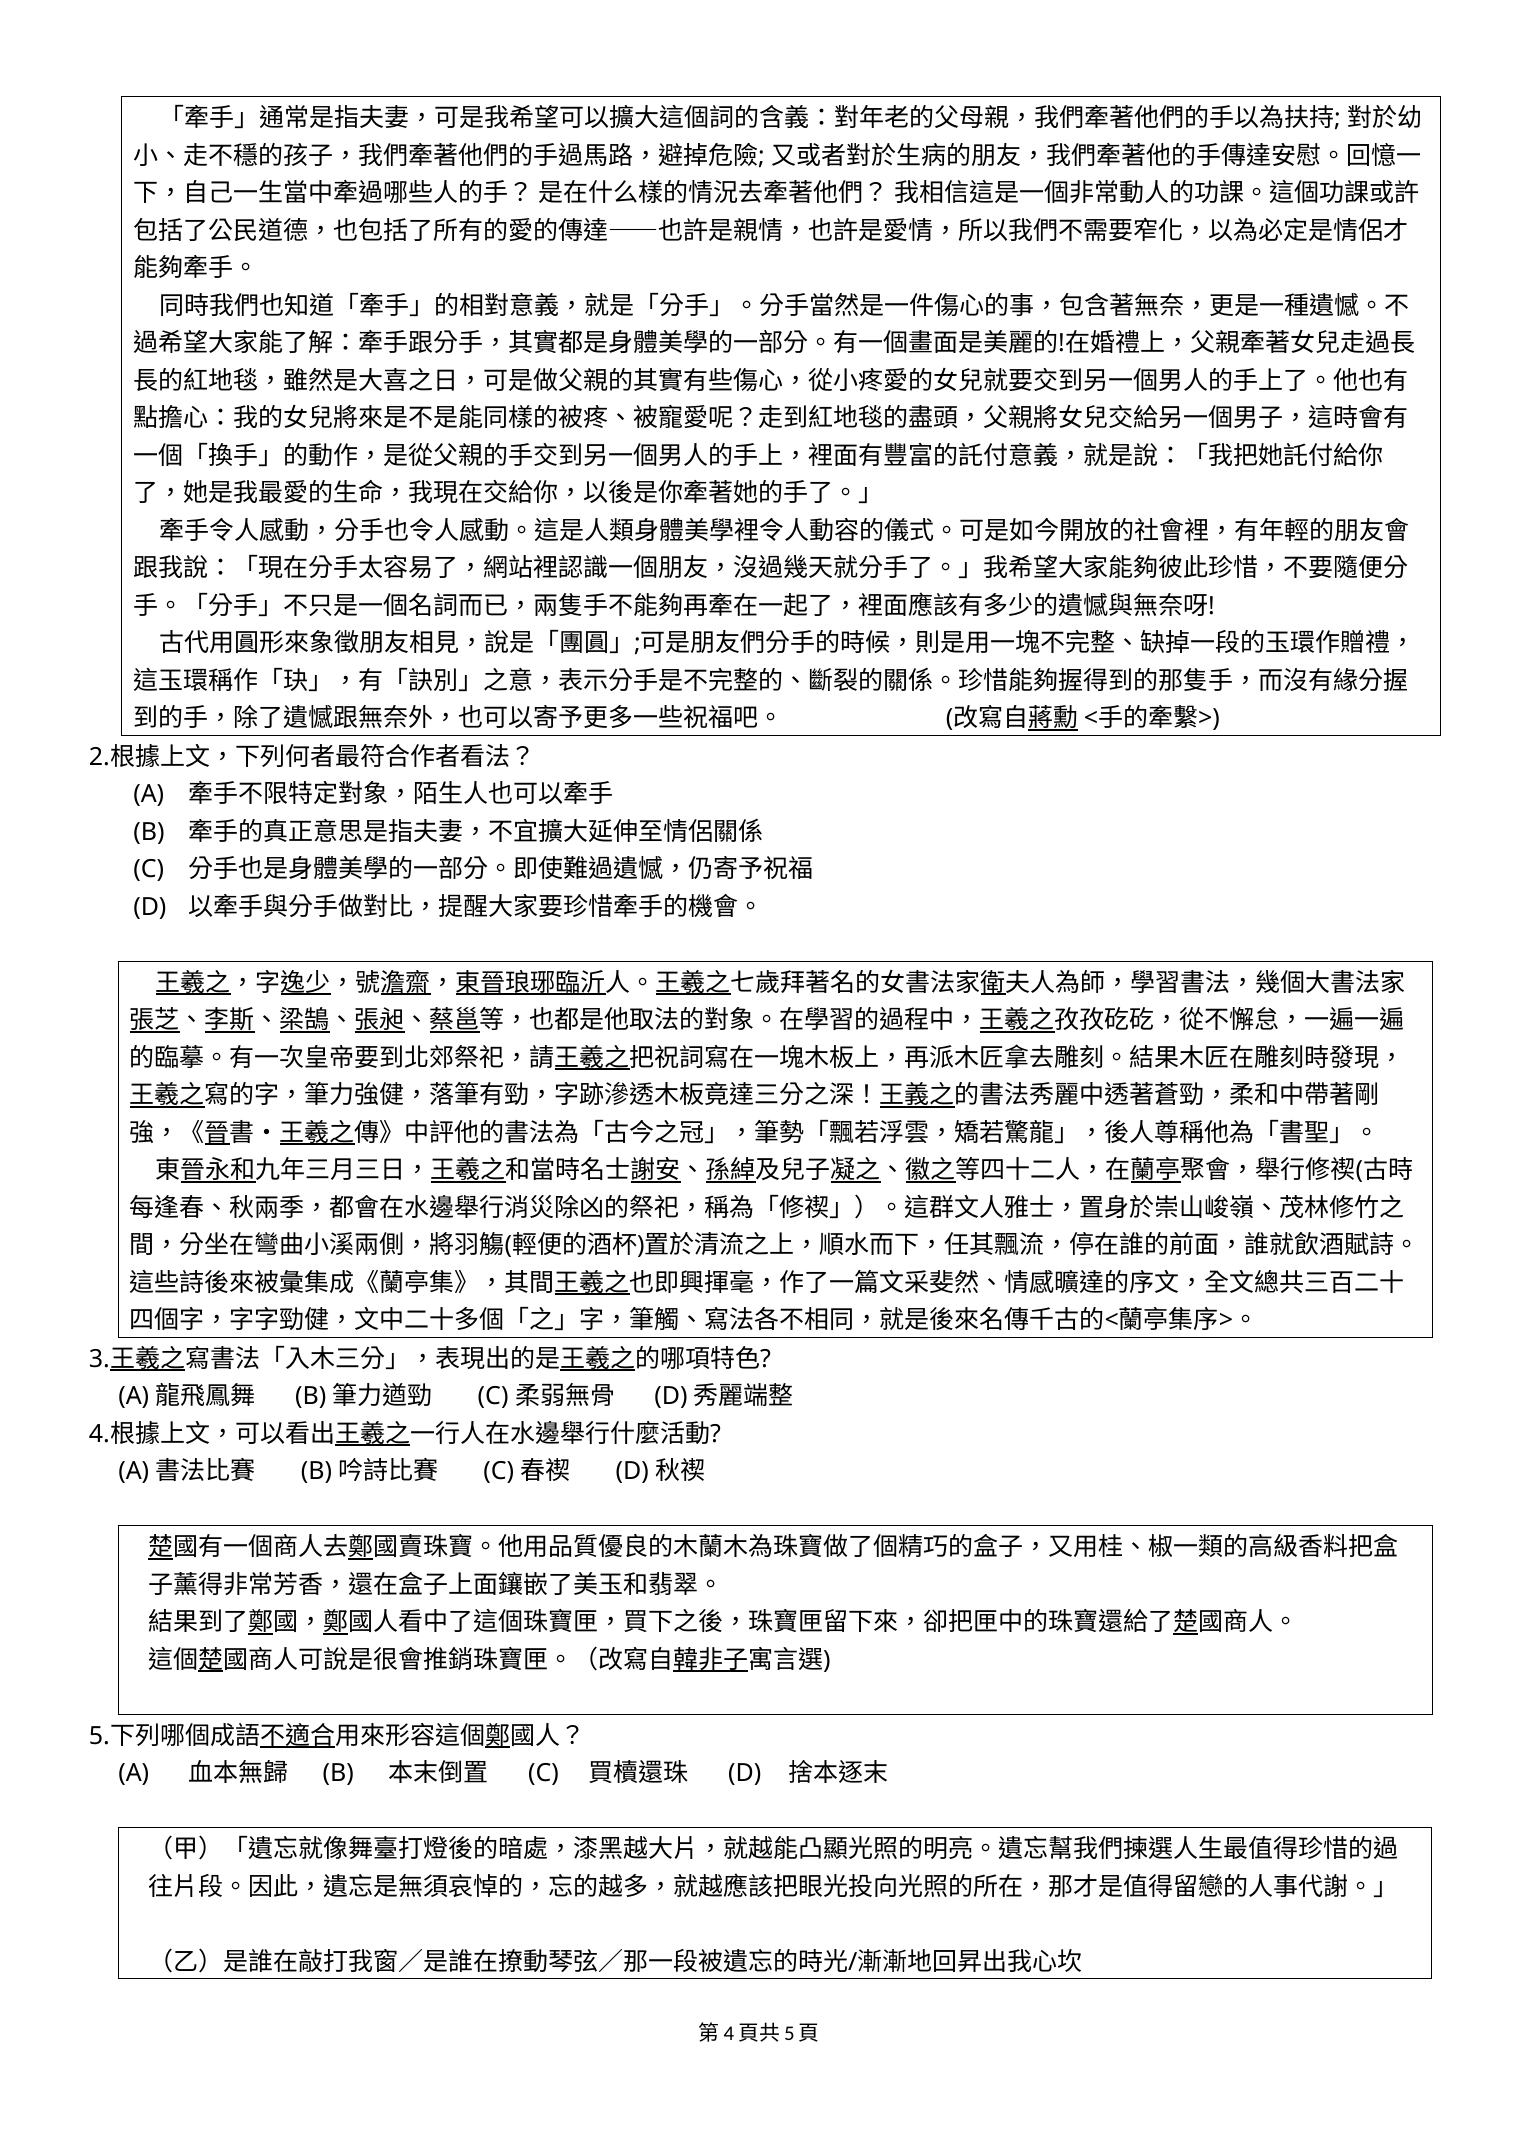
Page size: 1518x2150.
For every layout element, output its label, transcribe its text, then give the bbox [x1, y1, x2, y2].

list 分手也是身體美學的一部分。即使難過遺憾，仍寄予祝福 [133, 848, 1429, 886]
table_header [122, 97, 1440, 734]
text (A) 血本無歸 (B) 本末倒置 (C) 買櫝還珠 (D) 捨本逐末 [118, 1752, 1429, 1790]
text (A) 書法比賽 (B) 吟詩比賽 (C) 春禊 (D) 秋禊 [118, 1450, 1429, 1488]
list 以牽手與分手做對比，提醒大家要珍惜牽手的機會。 [133, 886, 1429, 923]
text 4.根據上文，可以看出王羲之一行人在水邊舉行什麼活動? [89, 1413, 1429, 1450]
text 3.王羲之寫書法「入木三分」，表現出的是王羲之的哪項特色? [89, 1338, 1429, 1375]
list 牽手不限特定對象，陌生人也可以牽手 [133, 773, 1429, 811]
text 5.下列哪個成語不適合用來形容這個鄭國人？ [89, 1715, 1429, 1752]
list 牽手的真正意思是指夫妻，不宜擴大延伸至情侶關係 [133, 811, 1429, 848]
table_header 王羲之，字逸少，號澹齋，東晉琅琊臨沂人。王羲之七歲拜著名的女書法家衛夫人為師，學習書法，幾個大書法家張芝、李斯、梁鵠、張昶、蔡邕等，也都是他取法的對象。在學習的過程中，王羲之孜孜矻矻，從不懈怠，一遍一遍的臨摹。有一次皇帝要到北郊祭祀，請王羲之把祝詞寫在一塊木板上，再派木匠拿去雕刻。結果木匠在雕刻時發現，王羲之寫的字，筆力強健，落筆有勁，字跡滲透木板竟達三分之深！王義之的書法秀麗中透著蒼勁，柔和中帶著剛強，《晉書•王羲之傳》中評他的書法為「古今之冠」，筆勢「飄若浮雲，矯若驚龍」，後人尊稱他為「書聖」。 東晉永和九年三月三日，王羲之和當時名士謝安、孫綽及兒子凝之、徽之等四十二人，在蘭亭聚會，舉行修禊(古時每逢春、秋兩季，都會在水邊舉行消災除凶的祭祀，稱為「修禊」）。這群文人雅士，置身於崇山峻嶺、茂林修竹之間，分坐在彎曲小溪兩側，將羽觴(輕便的酒杯)置於清流之上，順水而下，任其飄流，停在誰的前面，誰就飲酒賦詩。這些詩後來被彙集成《蘭亭集》，其間王羲之也即興揮毫，作了一篇文采斐然、情感曠達的序文，全文總共三百二十四個字，字字勁健，文中二十多個「之」字，筆觸、寫法各不相同，就是後來名傳千古的<蘭亭集序>。 [119, 962, 1432, 1337]
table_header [119, 1828, 1431, 1978]
table_header 楚國有一個商人去鄭國賣珠寶。他用品質優良的木蘭木為珠寶做了個精巧的盒子，又用桂、椒一類的高級香料把盒子薰得非常芳香，還在盒子上面鑲嵌了美玉和翡翠。 結果到了鄭國，鄭國人看中了這個珠寶匣，買下之後，珠寶匣留下來，卻把匣中的珠寶還給了楚國商人。 這個楚國商人可說是很會推銷珠寶匣。（改寫自韓非子寓言選) [119, 1526, 1432, 1714]
text 2.根據上文，下列何者最符合作者看法？ [89, 736, 1429, 773]
text (A) 龍飛鳳舞 (B) 筆力遒勁 (C) 柔弱無骨 (D) 秀麗端整 [118, 1375, 1429, 1413]
